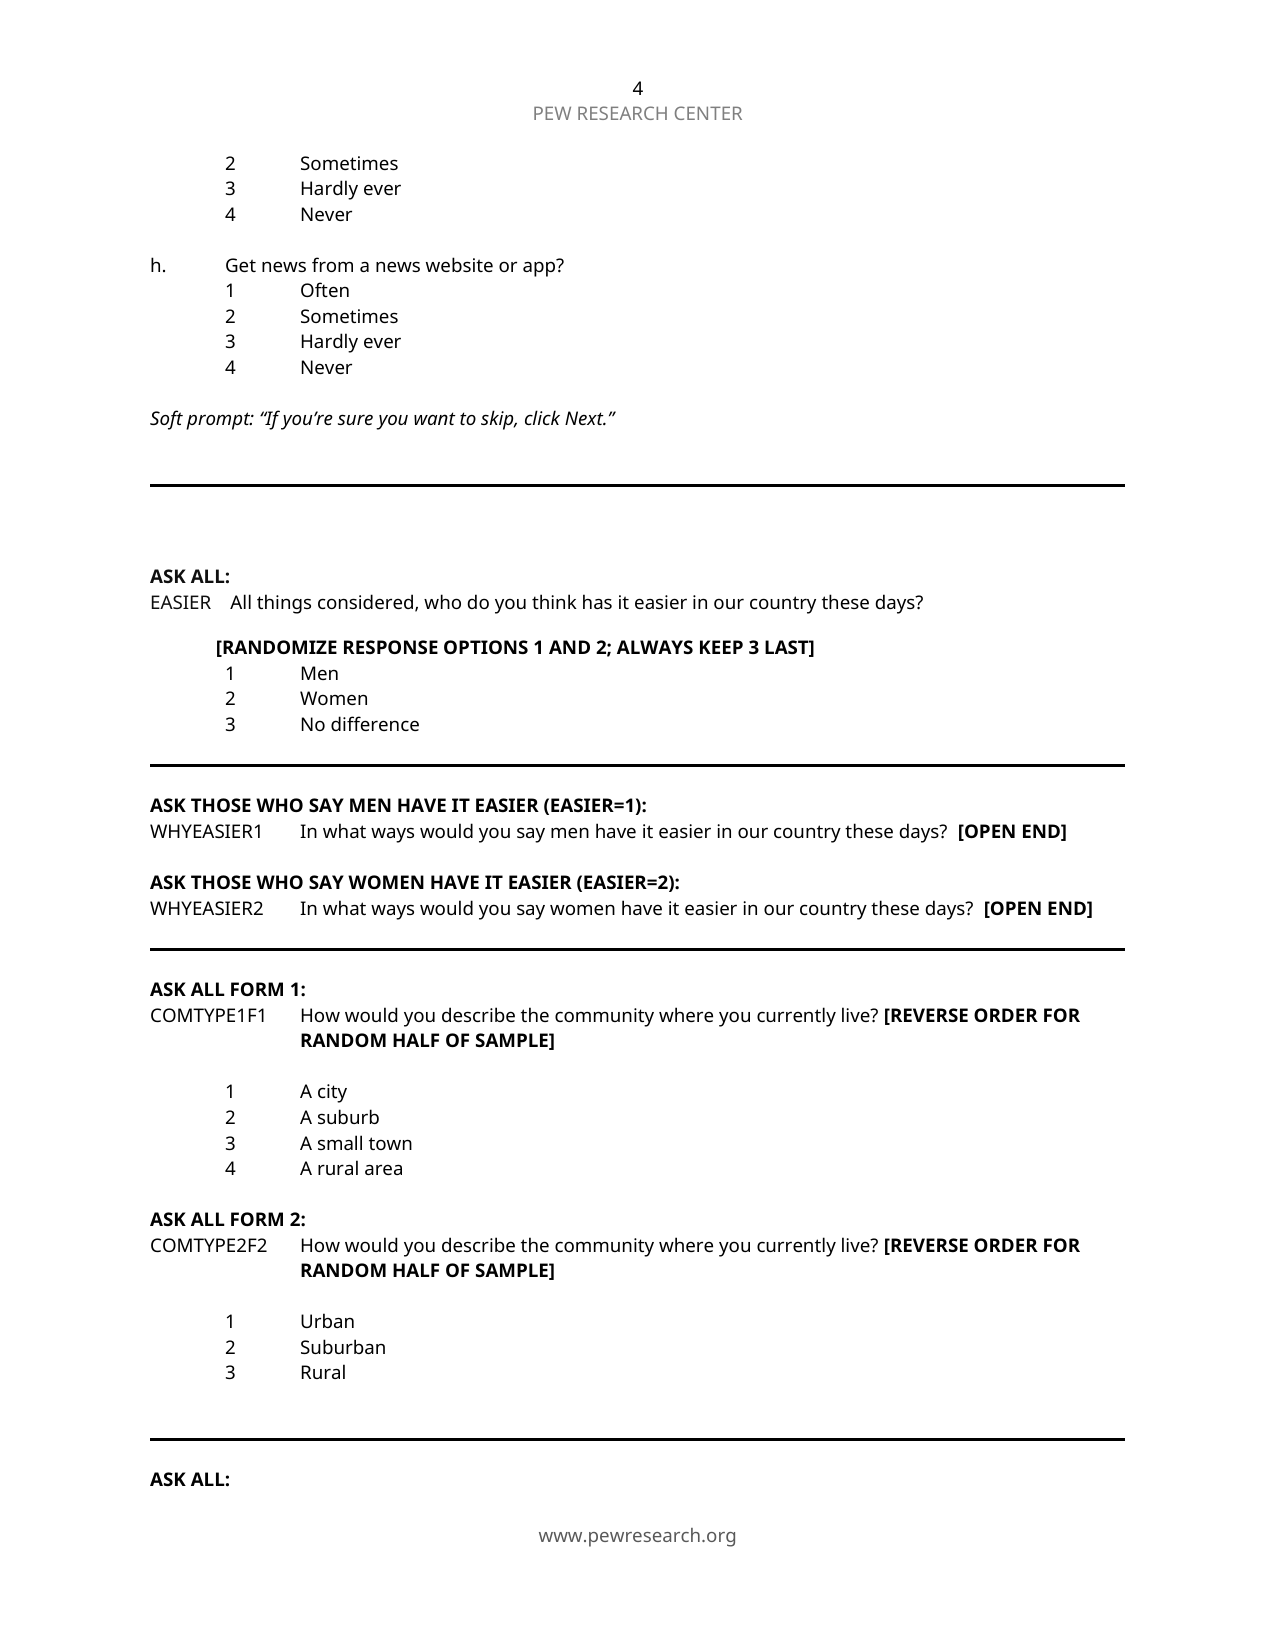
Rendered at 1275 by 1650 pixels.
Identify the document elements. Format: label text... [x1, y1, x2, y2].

text WHYEASIER2 In what ways would you say women have it easier in our country these days? [OPEN END] [150, 895, 1125, 920]
list Suburban [225, 1334, 1125, 1359]
text h. Get news from a news website or app? [150, 252, 1125, 278]
list Never [225, 201, 1125, 227]
text ASK ALL: [150, 563, 1125, 589]
text ASK ALL FORM 1: [150, 977, 1125, 1002]
list Hardly ever [225, 176, 1125, 201]
text ASK THOSE WHO SAY WOMEN HAVE IT EASIER (EASIER=2): [150, 869, 1125, 895]
text [RANDOMIZE RESPONSE OPTIONS 1 AND 2; ALWAYS KEEP 3 LAST] [178, 634, 1125, 660]
text ASK THOSE WHO SAY MEN HAVE IT EASIER (EASIER=1): [150, 793, 1125, 818]
list No difference [225, 711, 1125, 737]
list A suburb [225, 1104, 1125, 1130]
list A city [225, 1079, 1125, 1104]
list Sometimes [225, 303, 1125, 329]
list Hardly ever [225, 329, 1125, 354]
text WHYEASIER1 In what ways would you say men have it easier in our country these days? [OPEN END] [150, 818, 1125, 844]
list Men [225, 660, 1125, 686]
list Never [225, 354, 1125, 380]
list Women [225, 686, 1125, 711]
list A small town [225, 1130, 1125, 1155]
list A rural area [225, 1155, 1125, 1181]
list Sometimes [225, 150, 1125, 176]
list Often [225, 278, 1125, 303]
text EASIER All things considered, who do you think has it easier in our country these days? [225, 589, 1125, 614]
text COMTYPE2F2 How would you describe the community where you currently live? [REVERSE ORDER FOR RANDOM HALF OF SAMPLE] [150, 1232, 1125, 1283]
text ASK ALL FORM 2: [150, 1206, 1125, 1232]
text ASK ALL: [150, 1467, 1125, 1492]
text COMTYPE1F1 How would you describe the community where you currently live? [REVERSE ORDER FOR RANDOM HALF OF SAMPLE] [150, 1002, 1125, 1053]
list Urban [225, 1308, 1125, 1334]
list Rural [225, 1359, 1125, 1385]
text Soft prompt: “If you’re sure you want to skip, click Next.” [150, 405, 1125, 431]
